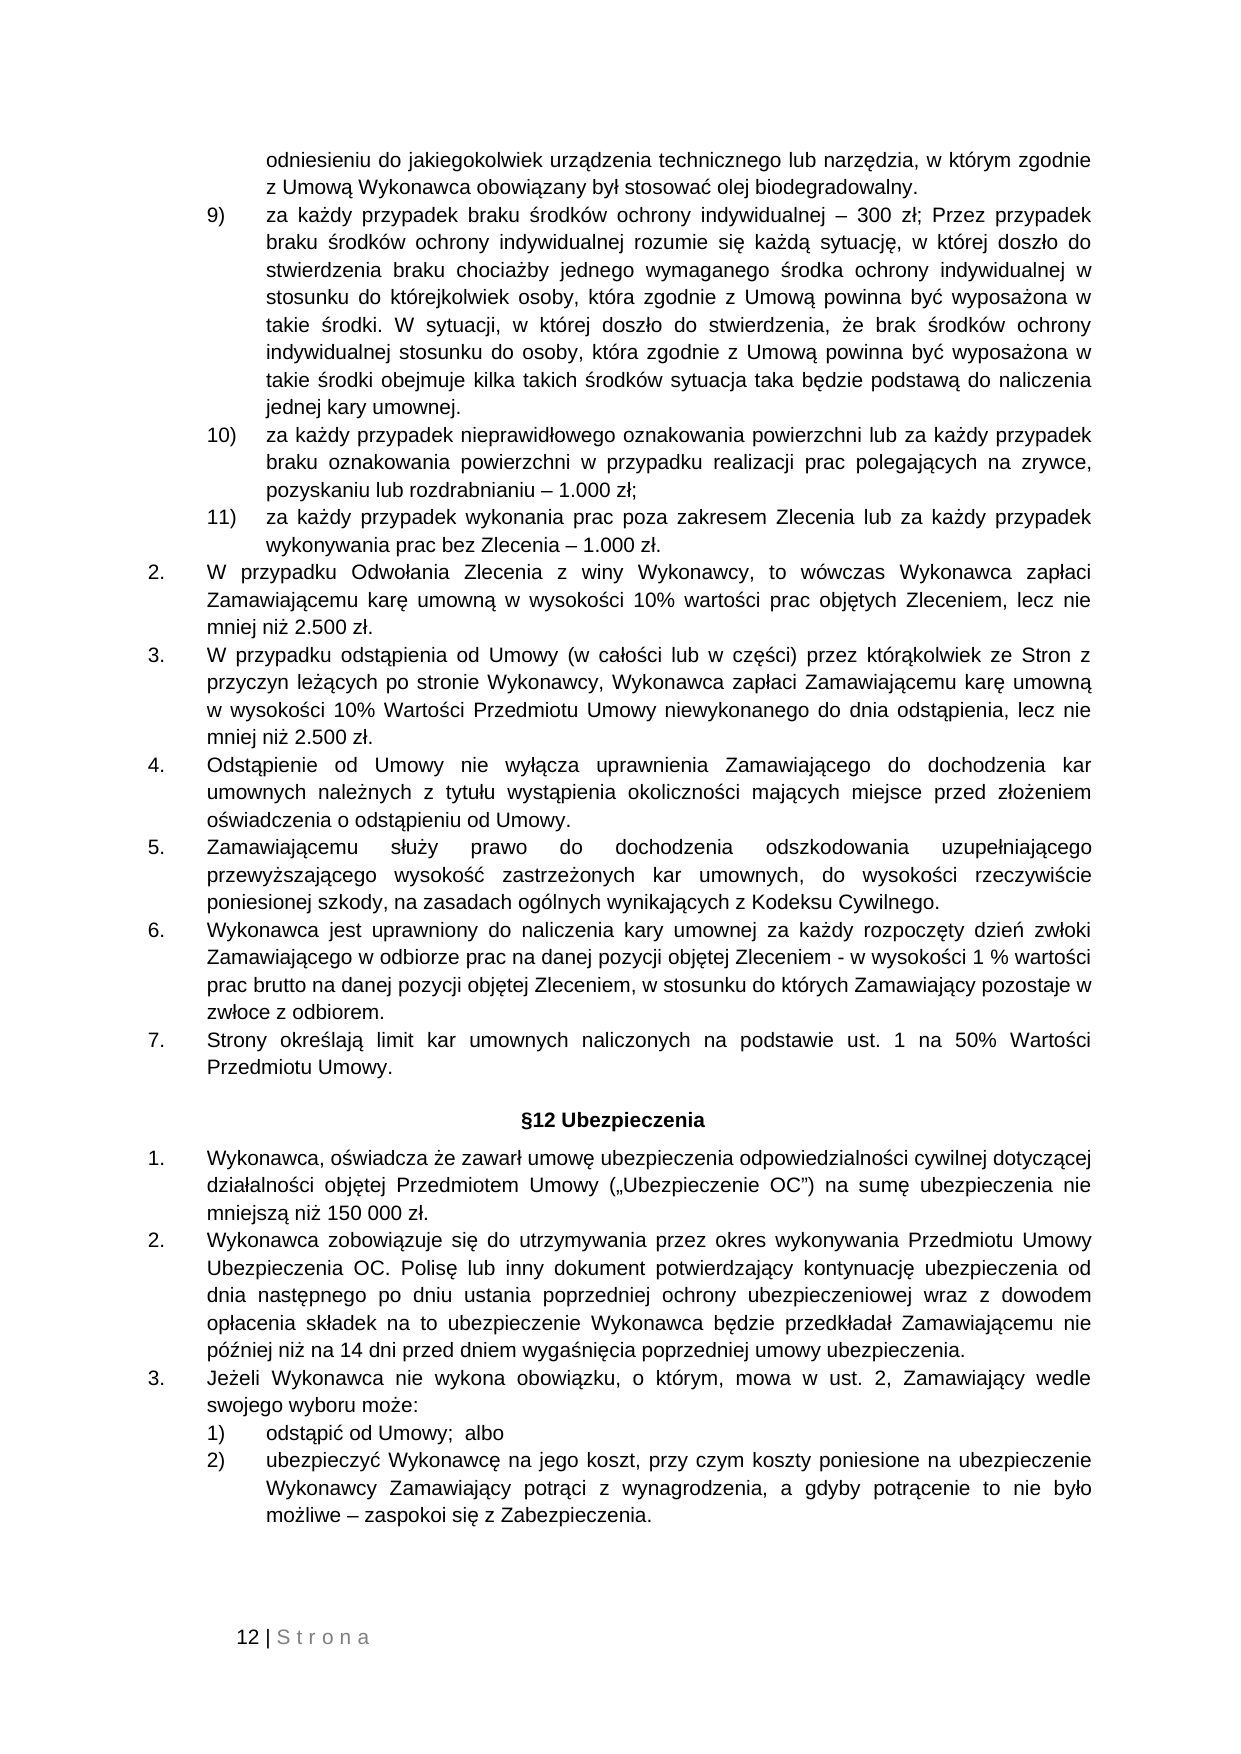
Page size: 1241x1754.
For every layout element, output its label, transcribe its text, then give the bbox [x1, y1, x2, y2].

text za każdy przypadek nieprawidłowego oznakowania powierzchni lub za każdy przypadek braku oznakowania powierzchni w przypadku realizacji prac polegających na zrywce, pozyskaniu lub rozdrabnianiu – 1.000 zł; [207, 423, 1093, 502]
text Zamawiającemu służy prawo do dochodzenia odszkodowania uzupełniającego przewyższającego wysokość zastrzeżonych kar umownych, do wysokości rzeczywiście poniesionej szkody, na zasadach ogólnych wynikających z Kodeksu Cywilnego. [148, 835, 1093, 914]
subtitle §12 Ubezpieczenia [148, 1108, 1078, 1132]
list Wykonawca, oświadcza że zawarł umowę ubezpieczenia odpowiedzialności cywilnej dotyczącej działalności objętej Przedmiotem Umowy („Ubezpieczenie OC”) na sumę ubezpieczenia nie mniejszą niż 150 000 zł. [148, 1145, 1093, 1224]
text Odstąpienie od Umowy nie wyłącza uprawnienia Zamawiającego do dochodzenia kar umownych należnych z tytułu wystąpienia okoliczności mających miejsce przed złożeniem oświadczenia o odstąpieniu od Umowy. [148, 753, 1093, 832]
text W przypadku odstąpienia od Umowy (w całości lub w części) przez którąkolwiek ze Stron z przyczyn leżących po stronie Wykonawcy, Wykonawca zapłaci Zamawiającemu karę umowną w wysokości 10% Wartości Przedmiotu Umowy niewykonanego do dnia odstąpienia, lecz nie mniej niż 2.500 zł. [148, 643, 1093, 749]
text ubezpieczyć Wykonawcę na jego koszt, przy czym koszty poniesione na ubezpieczenie Wykonawcy Zamawiający potrąci z wynagrodzenia, a gdyby potrącenie to nie było możliwe – zaspokoi się z Zabezpieczenia. [207, 1448, 1093, 1527]
list odstąpić od Umowy; albo [207, 1420, 1093, 1444]
text Wykonawca zobowiązuje się do utrzymywania przez okres wykonywania Przedmiotu Umowy Ubezpieczenia OC. Polisę lub inny dokument potwierdzający kontynuację ubezpieczenia od dnia następnego po dniu ustania poprzedniej ochrony ubezpieczeniowej wraz z dowodem opłacenia składek na to ubezpieczenie Wykonawca będzie przedkładał Zamawiającemu nie później niż na 14 dni przed dniem wygaśnięcia poprzedniej umowy ubezpieczenia. [148, 1228, 1093, 1362]
text Jeżeli Wykonawca nie wykona obowiązku, o którym, mowa w ust. 2, Zamawiający wedle swojego wyboru może: [148, 1365, 1093, 1417]
text W przypadku Odwołania Zlecenia z winy Wykonawcy, to wówczas Wykonawca zapłaci Zamawiającemu karę umowną w wysokości 10% wartości prac objętych Zleceniem, lecz nie mniej niż 2.500 zł. [148, 560, 1093, 639]
text Strony określają limit kar umownych naliczonych na podstawie ust. 1 na 50% Wartości Przedmiotu Umowy. [148, 1028, 1093, 1079]
text za każdy przypadek braku środków ochrony indywidualnej – 300 zł; Przez przypadek braku środków ochrony indywidualnej rozumie się każdą sytuację, w której doszło do stwierdzenia braku chociażby jednego wymaganego środka ochrony indywidualnej w stosunku do którejkolwiek osoby, która zgodnie z Umową powinna być wyposażona w takie środki. W sytuacji, w której doszło do stwierdzenia, że brak środków ochrony indywidualnej stosunku do osoby, która zgodnie z Umową powinna być wyposażona w takie środki obejmuje kilka takich środków sytuacja taka będzie podstawą do naliczenia jednej kary umownej. [207, 203, 1093, 419]
text za każdy przypadek wykonania prac poza zakresem Zlecenia lub za każdy przypadek wykonywania prac bez Zlecenia – 1.000 zł. [207, 505, 1093, 557]
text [207, 148, 1093, 199]
text Wykonawca jest uprawniony do naliczenia kary umownej za każdy rozpoczęty dzień zwłoki Zamawiającego w odbiorze prac na danej pozycji objętej Zleceniem - w wysokości 1 % wartości prac brutto na danej pozycji objętej Zleceniem, w stosunku do których Zamawiający pozostaje w zwłoce z odbiorem. [148, 918, 1093, 1024]
